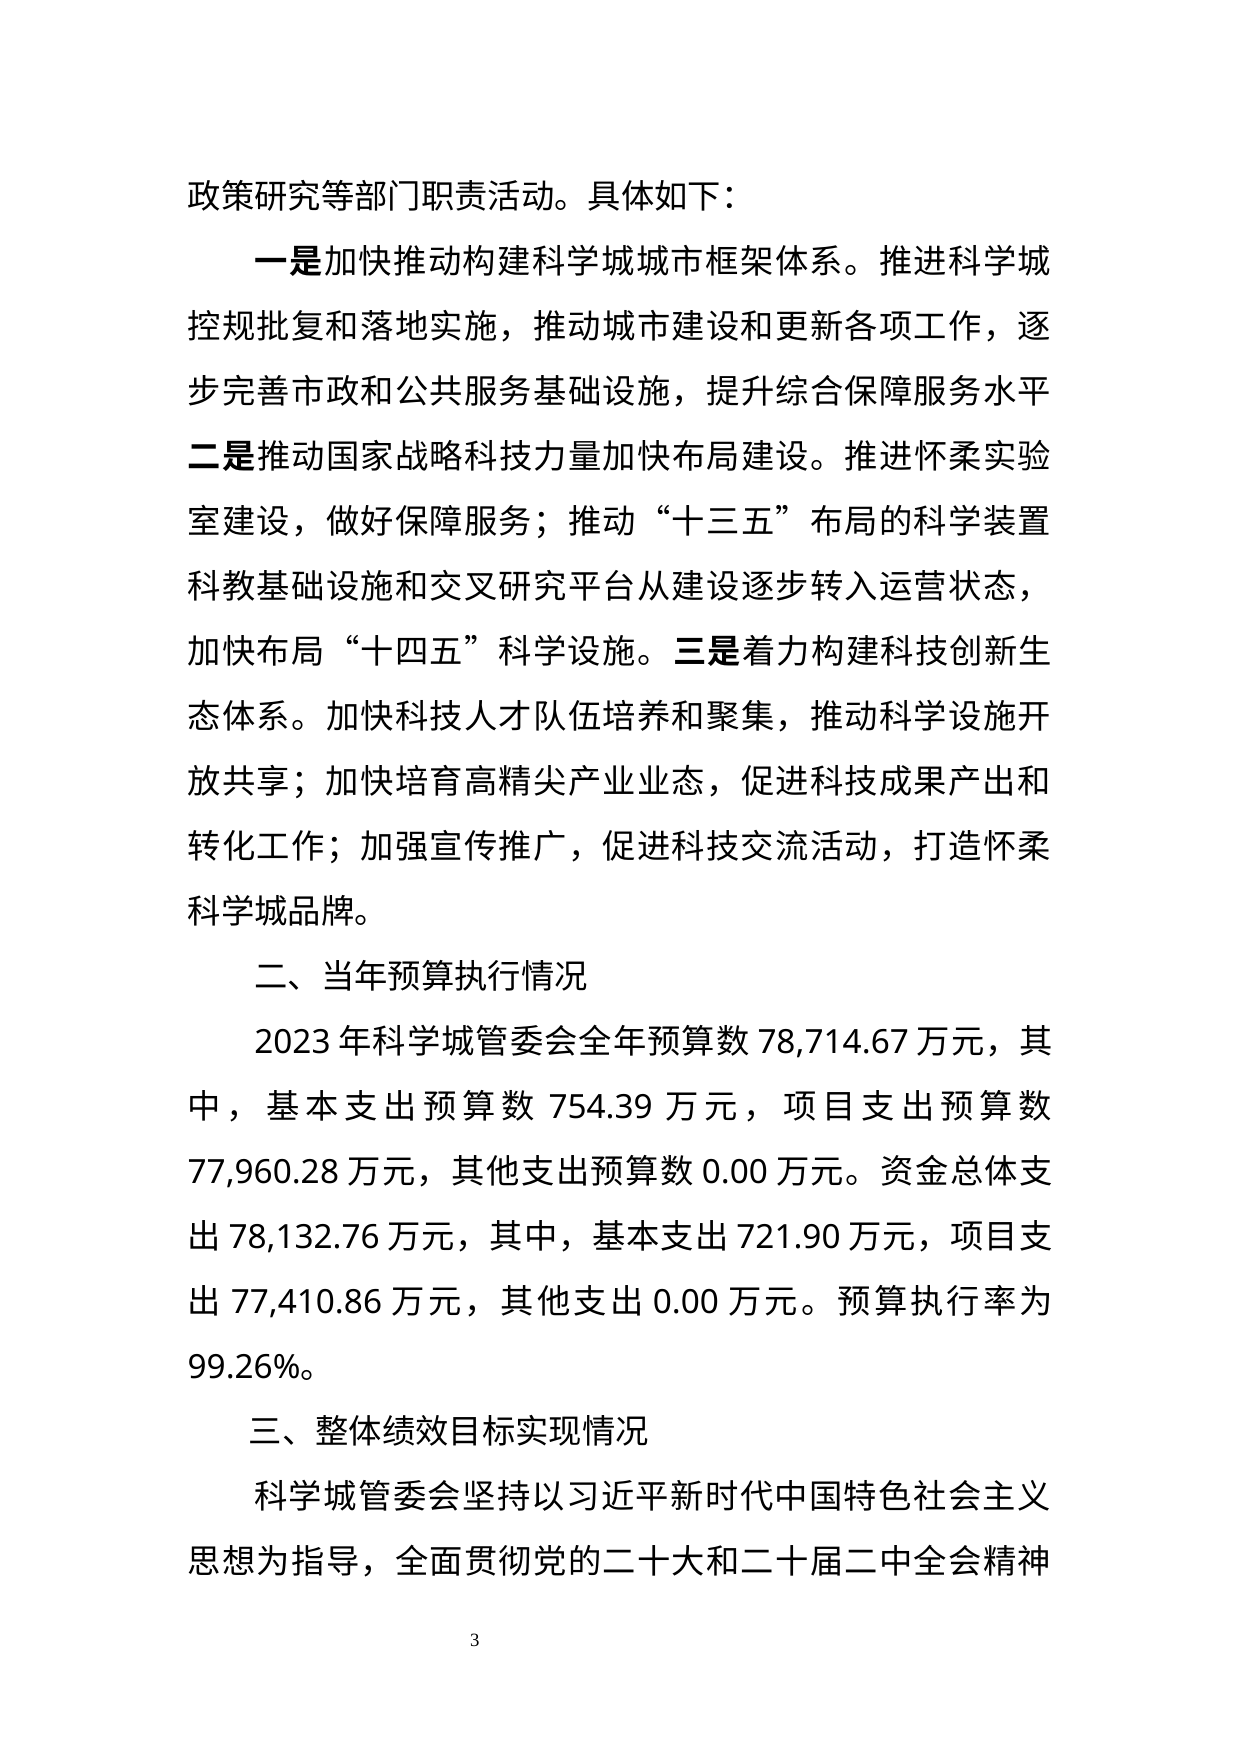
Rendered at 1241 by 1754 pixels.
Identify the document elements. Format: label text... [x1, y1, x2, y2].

list 整体绩效目标实现情况 [198, 1397, 1053, 1462]
text 2023年科学城管委会全年预算数78,714.67万元，其中，基本支出预算数754.39万元，项目支出预算数77,960.28万元，其他支出预算数0.00万元。资金总体支出78,132.76万元，其中，基本支出721.90万元，项目支出77,410.86万元，其他支出0.00万元。预算执行率为99.26%。 [187, 1007, 1053, 1397]
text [187, 162, 1053, 227]
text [187, 1462, 1053, 1592]
text 二、当年预算执行情况 [187, 942, 1053, 1007]
text 一是加快推动构建科学城城市框架体系。推进科学城控规批复和落地实施，推动城市建设和更新各项工作，逐步完善市政和公共服务基础设施，提升综合保障服务水平。二是推动国家战略科技力量加快布局建设。推进怀柔实验室建设，做好保障服务；推动“十三五”布局的科学装置、科教基础设施和交叉研究平台从建设逐步转入运营状态，加快布局“十四五”科学设施。三是着力构建科技创新生态体系。加快科技人才队伍培养和聚集，推动科学设施开放共享；加快培育高精尖产业业态，促进科技成果产出和转化工作；加强宣传推广，促进科技交流活动，打造怀柔科学城品牌。 [187, 227, 1053, 942]
